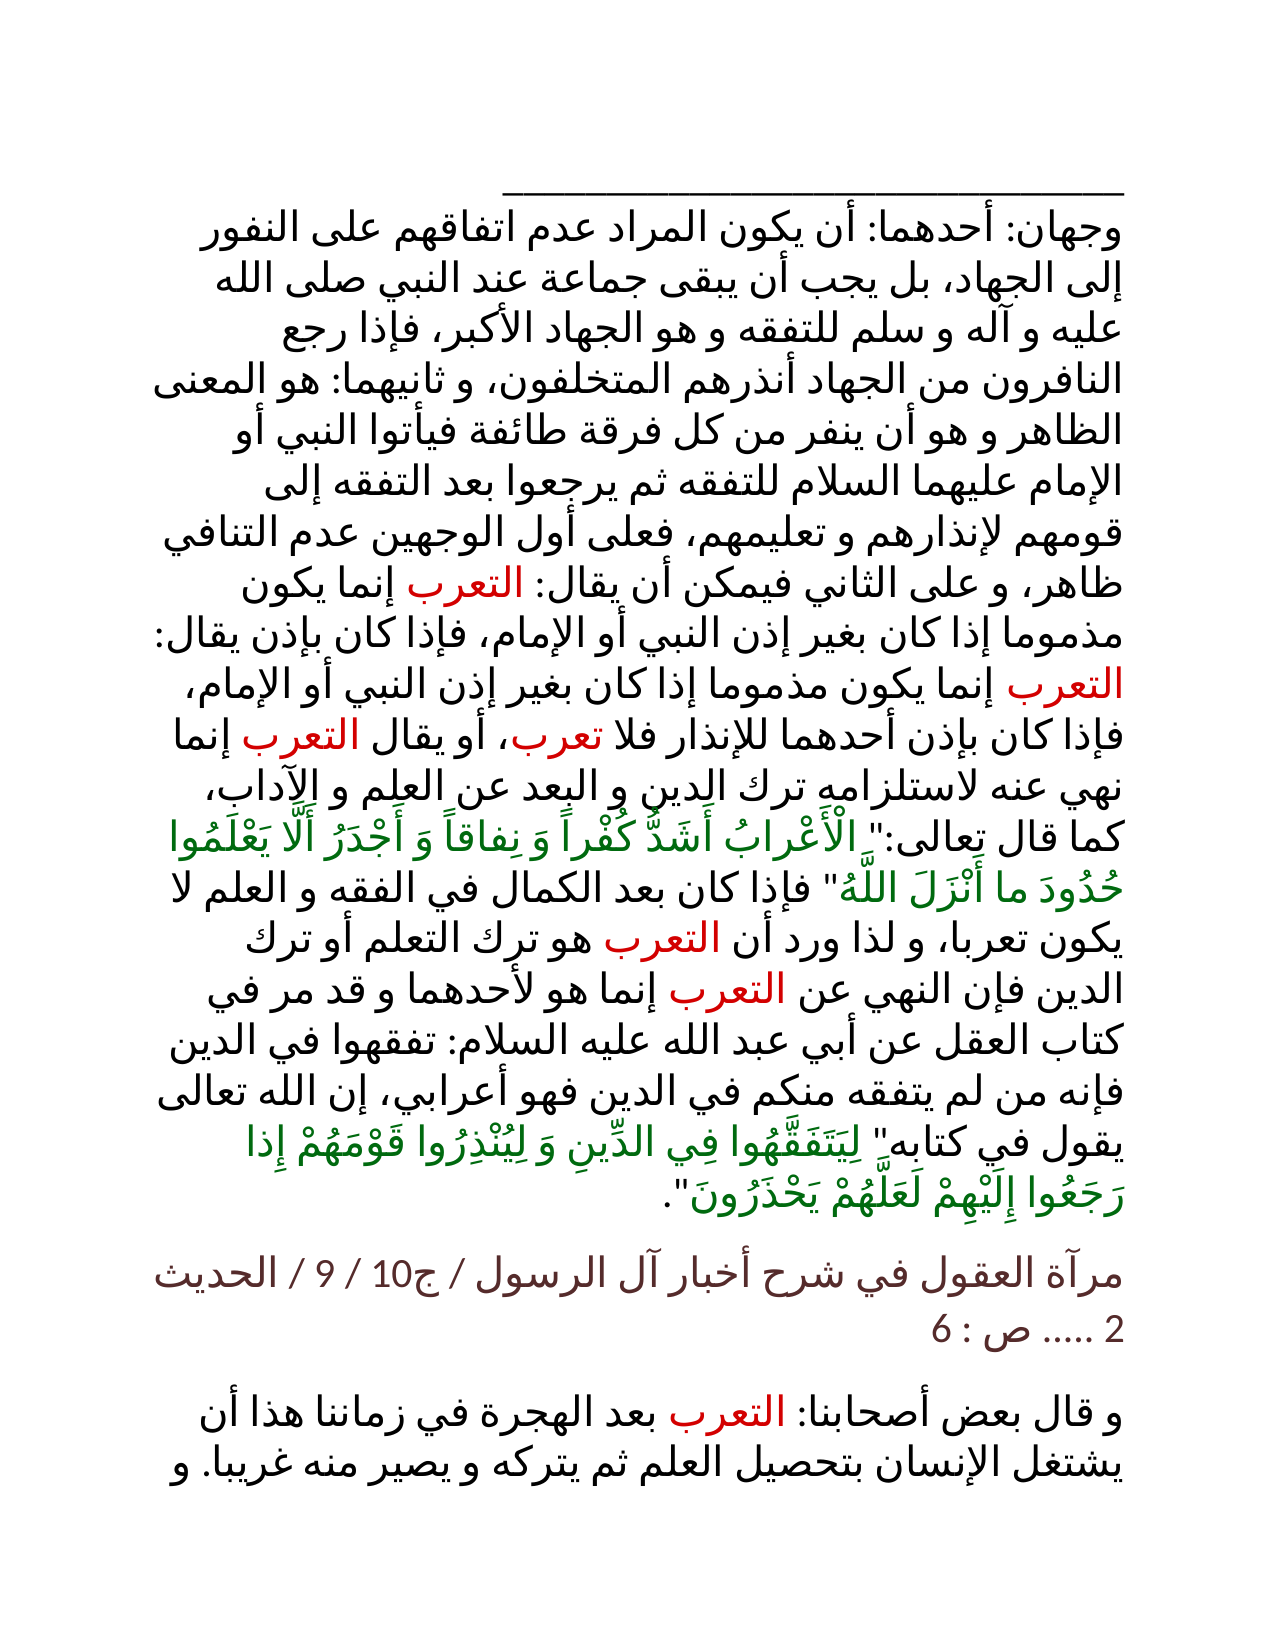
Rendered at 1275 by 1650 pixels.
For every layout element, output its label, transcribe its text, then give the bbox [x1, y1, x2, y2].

text ______________________________ وجهان: أحدهما: أن يكون المراد عدم اتفاقهم على النفور إلى الجهاد، بل يجب أن يبقى جماعة عند النبي صلى الله عليه و آله و سلم للتفقه و هو الجهاد الأكبر، فإذا رجع النافرون من الجهاد أنذرهم المتخلفون، و ثانيهما: هو المعنى الظاهر و هو أن ينفر من كل فرقة طائفة فيأتوا النبي أو الإمام عليهما السلام للتفقه ثم يرجعوا بعد التفقه إلى قومهم لإنذارهم و تعليمهم، فعلى أول الوجهين عدم التنافي ظاهر، و على الثاني فيمكن أن يقال: التعرب‏ إنما يكون مذموما إذا كان بغير إذن النبي أو الإمام، فإذا كان بإذن يقال: التعرب‏ إنما يكون مذموما إذا كان بغير إذن النبي أو الإمام، فإذا كان بإذن أحدهما للإنذار فلا تعرب‏، أو يقال التعرب‏ إنما نهي عنه لاستلزامه ترك الدين و البعد عن العلم و الآداب، كما قال تعالى:" الْأَعْرابُ أَشَدُّ كُفْراً وَ نِفاقاً وَ أَجْدَرُ أَلَّا يَعْلَمُوا حُدُودَ ما أَنْزَلَ اللَّهُ‏" فإذا كان بعد الكمال في الفقه و العلم لا يكون تعربا، و لذا ورد أن التعرب‏ هو ترك التعلم أو ترك الدين فإن النهي عن التعرب‏ إنما هو لأحدهما و قد مر في كتاب العقل عن أبي عبد الله عليه السلام: تفقهوا في الدين فإنه من لم يتفقه منكم في الدين فهو أعرابي، إن الله تعالى يقول في كتابه" لِيَتَفَقَّهُوا فِي الدِّينِ وَ لِيُنْذِرُوا قَوْمَهُمْ إِذا رَجَعُوا إِلَيْهِمْ لَعَلَّهُمْ يَحْذَرُونَ‏". [150, 150, 1125, 1217]
text مرآة العقول في شرح أخبار آل الرسول / ج‏10 / 9 / الحديث 2 ..... ص : 6 [150, 1247, 1125, 1352]
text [150, 1386, 1125, 1487]
